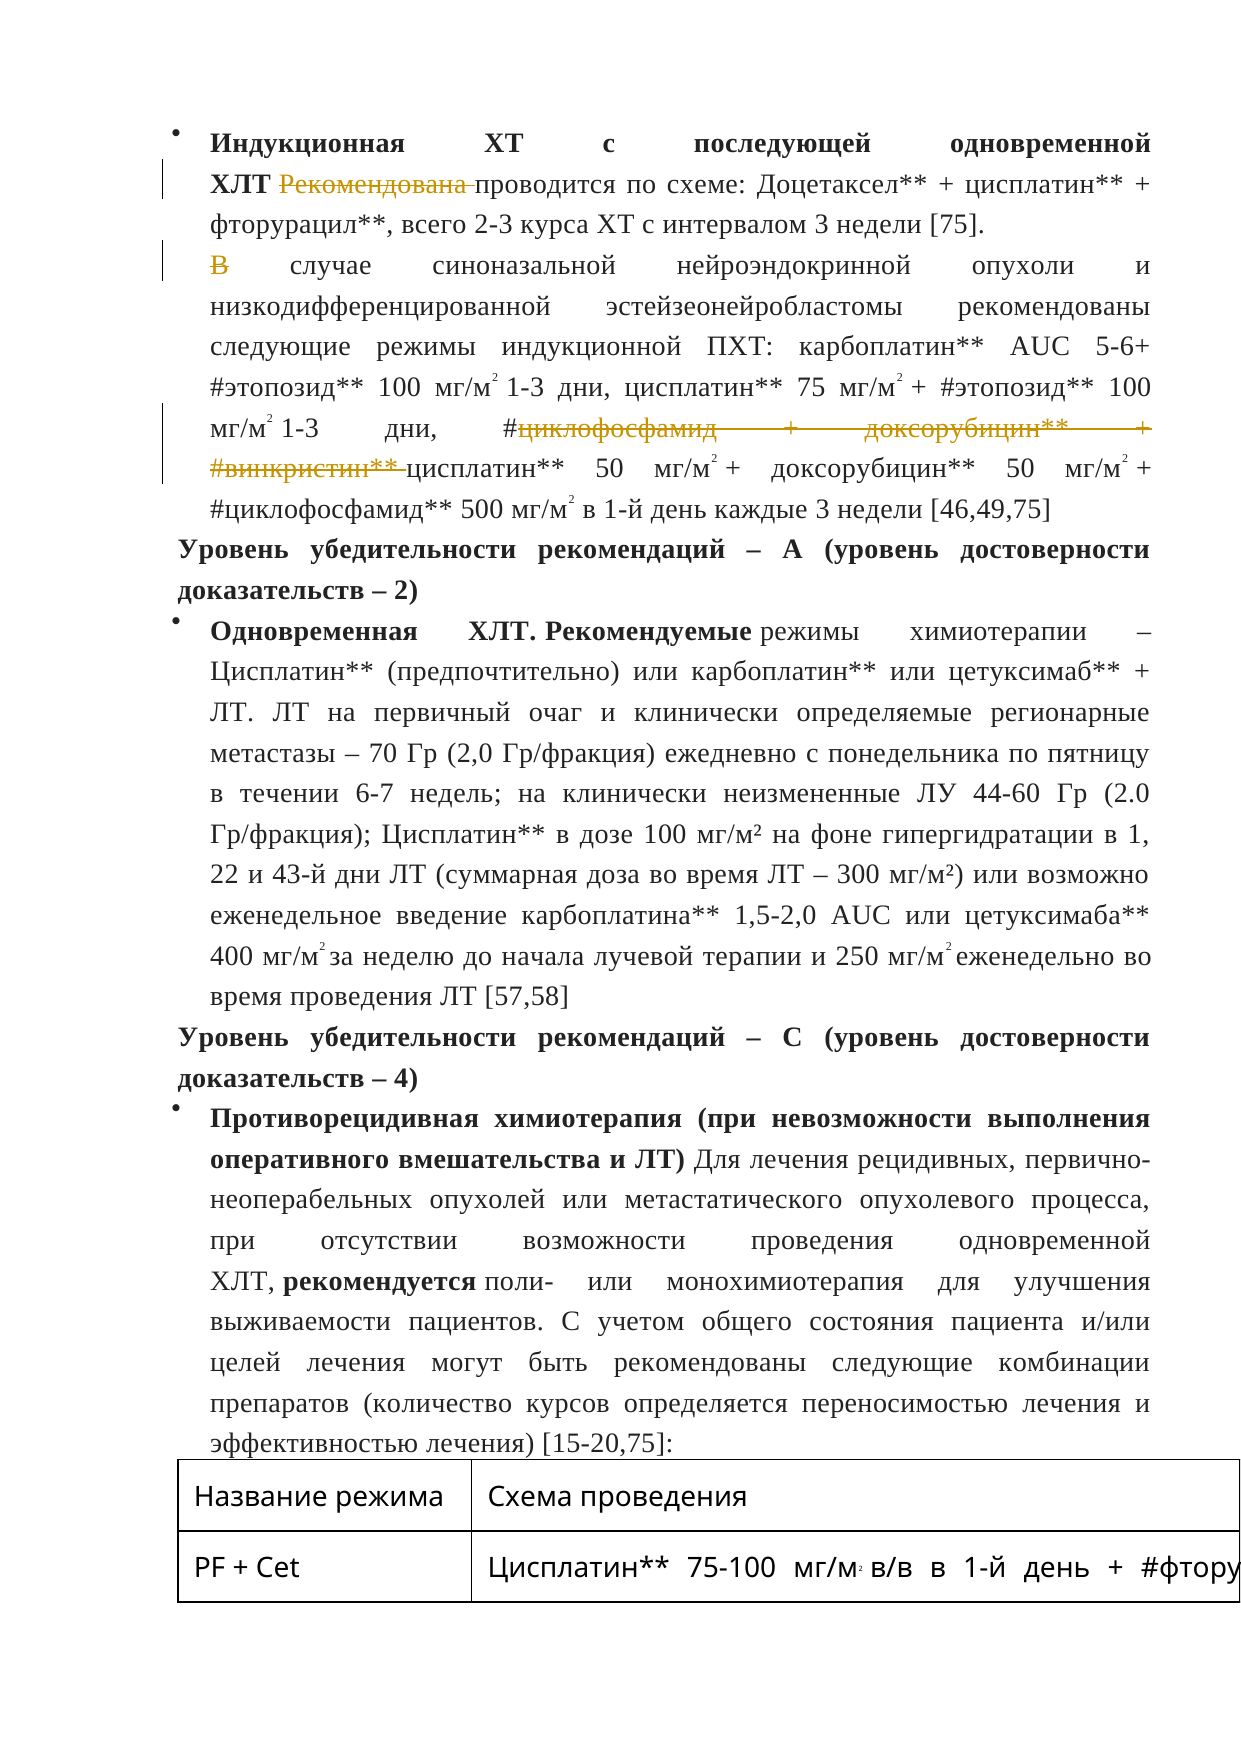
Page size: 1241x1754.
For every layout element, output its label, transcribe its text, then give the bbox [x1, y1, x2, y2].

list Одновременная ХЛТ. Рекомендуемые режимы химиотерапии – Цисплатин** (предпочтительно) или карбоплатин** или цетуксимаб** + ЛТ. ЛТ на первичный очаг и клинически определяемые регионарные метастазы – 70 Гр (2,0 Гр/фракция) ежедневно с понедельника по пятницу в течении 6-7 недель; на клинически неизмененные ЛУ 44-60 Гр (2.0 Гр/фракция); Цисплатин** в дозе 100 мг/м² на фоне гипергидратации в 1, 22 и 43-й дни ЛТ (суммарная доза во время ЛТ – 300 мг/м²) или возможно еженедельное введение карбоплатина** 1,5-2,0 AUC или цетуксимаба** 400 мг/м2 за неделю до начала лучевой терапии и 250 мг/м2 еженедельно во время проведения ЛТ [57,58] [172, 606, 1152, 1012]
list Индукционная ХТ с последующей одновременной ХЛТ проводится по схеме: Доцетаксел** + цисплатин** + фторурацил**, всего 2-3 курса ХТ с интервалом 3 недели [75]. [172, 118, 1152, 240]
text случае синоназальной нейроэндокринной опухоли и низкодифференцированной эстейзеонейробластомы рекомендованы следующие режимы индукционной ПХT: карбоплатин** AUC 5-6+ #этопозид** 100 мг/м2 1-3 дни, цисплатин** 75 мг/м2 + #этопозид** 100 мг/м2 1-3 дни, #цисплатин** 50 мг/м2 + доксорубицин** 50 мг/м2 + #циклофосфамид** 500 мг/м2 в 1-й день каждые 3 недели [46,49,75] [210, 240, 1152, 524]
text Уровень убедительности рекомендаций – A (уровень достоверности доказательств – 2) [177, 524, 1152, 606]
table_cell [472, 1532, 1239, 1601]
text Уровень убедительности рекомендаций – C (уровень достоверности доказательств – 4) [177, 1012, 1152, 1093]
list Противорецидивная химиотерапия (при невозможности выполнения оперативного вмешательства и ЛТ) Для лечения рецидивных, первично-неоперабельных опухолей или метастатического опухолевого процесса, при отсутствии возможности проведения одновременной ХЛТ, рекомендуется поли- или монохимиотерапия для улучшения выживаемости пациентов. С учетом общего состояния пациента и/или целей лечения могут быть рекомендованы следующие комбинации препаратов (количество курсов определяется переносимостью лечения и эффективностью лечения) [15-20,75]: [172, 1093, 1152, 1459]
table_cell PF + Cet [179, 1532, 471, 1601]
table_header Название режима [179, 1460, 471, 1530]
table_header Схема проведения [472, 1460, 1239, 1530]
